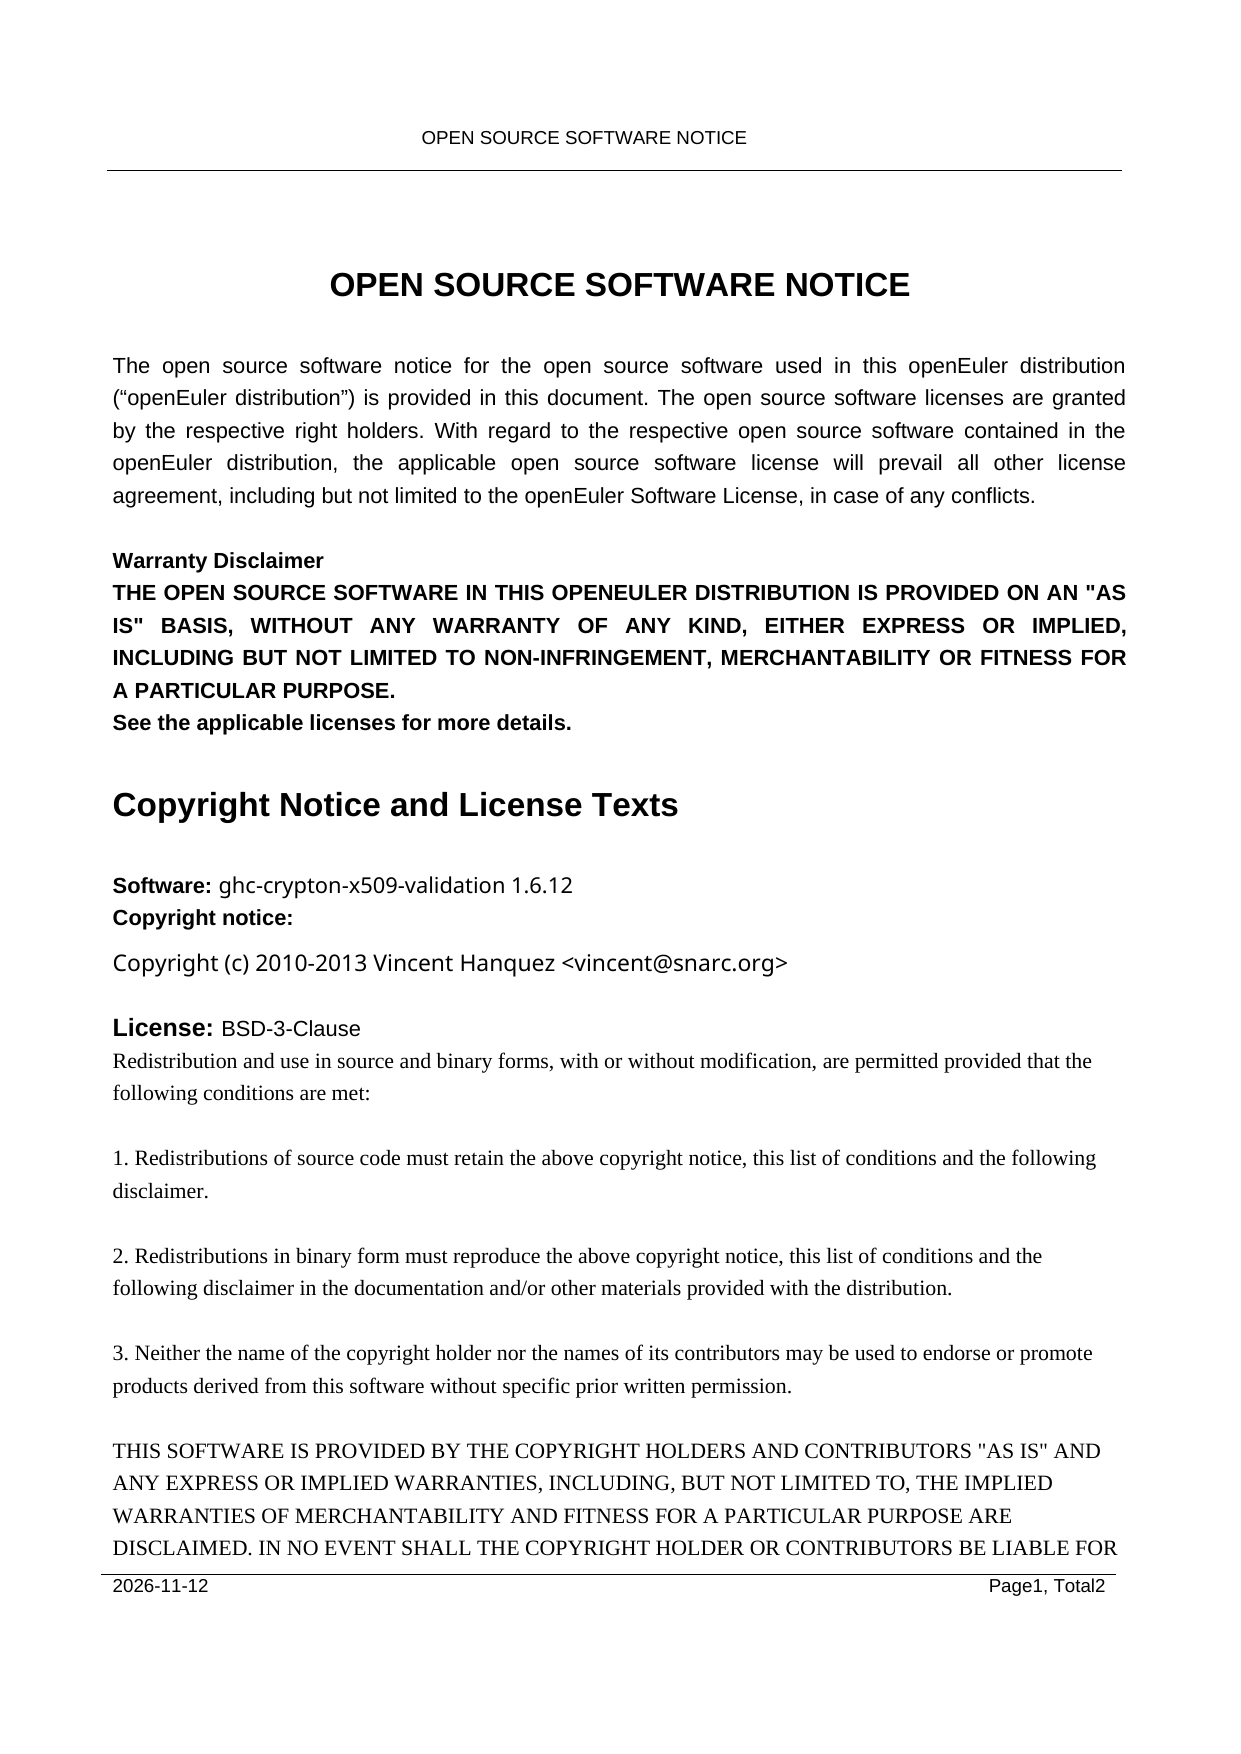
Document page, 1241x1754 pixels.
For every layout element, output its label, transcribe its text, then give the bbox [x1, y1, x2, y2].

text Warranty Disclaimer [112, 544, 1128, 576]
text OPEN SOURCE SOFTWARE NOTICE [112, 251, 1128, 316]
text License: BSD-3-Clause [112, 1012, 1128, 1044]
text THE OPEN SOURCE SOFTWARE IN THIS OPENEULER DISTRIBUTION IS PROVIDED ON AN "AS IS" BASIS, WITHOUT ANY WARRANTY OF ANY KIND, EITHER EXPRESS OR IMPLIED, INCLUDING BUT NOT LIMITED TO NON-INFRINGEMENT, MERCHANTABILITY OR FITNESS FOR A PARTICULAR PURPOSE. See the applicable licenses for more details. [112, 576, 1128, 739]
text Copyright Notice and License Texts [112, 771, 1128, 836]
text Copyright notice: [112, 901, 1128, 934]
text Copyright (c) 2010-2013 Vincent Hanquez <vincent@snarc.org> [112, 947, 1128, 1012]
text The open source software notice for the open source software used in this openEuler distribution (“openEuler distribution”) is provided in this document. The open source software licenses are granted by the respective right holders. With regard to the respective open source software contained in the openEuler distribution, the applicable open source software license will prevail all other license agreement, including but not limited to the openEuler Software License, in case of any conflicts. [112, 349, 1128, 511]
title Software: ghc-crypton-x509-validation 1.6.12 [112, 869, 1128, 901]
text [112, 1044, 1128, 1564]
